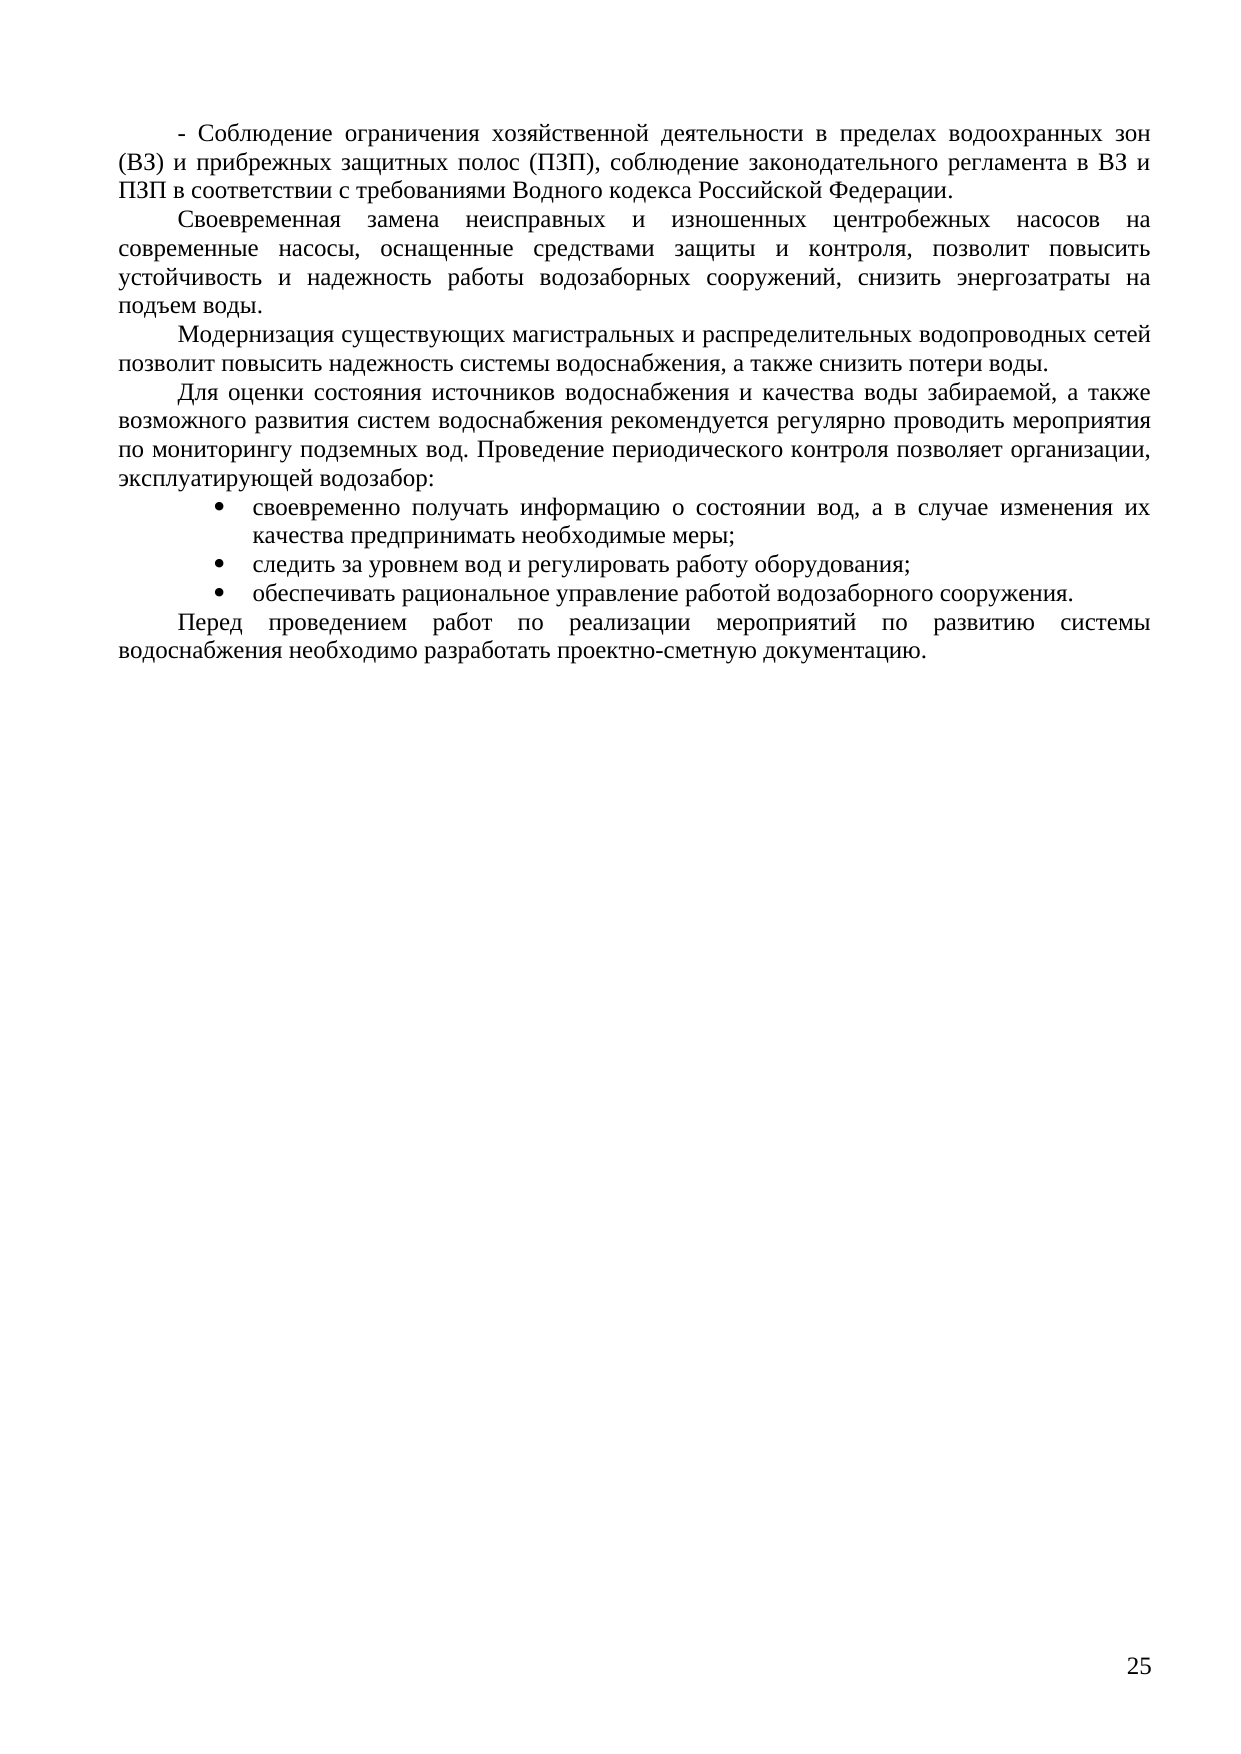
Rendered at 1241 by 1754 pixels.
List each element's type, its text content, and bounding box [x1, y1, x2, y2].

list обеспечивать рациональное управление работой водозаборного сооружения. [215, 578, 1152, 607]
text Своевременная замена неисправных и изношенных центробежных насосов на современные насосы, оснащенные средствами защиты и контроля, позволит повысить устойчивость и надежность работы водозаборных сооружений, снизить энергозатраты на подъем воды. [118, 204, 1152, 319]
text Для оценки состояния источников водоснабжения и качества воды забираемой, а также возможного развития систем водоснабжения рекомендуется регулярно проводить мероприятия по мониторингу подземных вод. Проведение периодического контроля позволяет организации, эксплуатирующей водозабор: [118, 377, 1152, 492]
list своевременно получать информацию о состоянии вод, а в случае изменения их качества предпринимать необходимые меры; [215, 492, 1152, 549]
text Модернизация существующих магистральных и распределительных водопроводных сетей позволит повысить надежность системы водоснабжения, а также снизить потери воды. [118, 319, 1152, 377]
text Перед проведением работ по реализации мероприятий по развитию системы водоснабжения необходимо разработать проектно-сметную документацию. [118, 607, 1152, 664]
text - Соблюдение ограничения хозяйственной деятельности в пределах водоохранных зон (ВЗ) и прибрежных защитных полос (ПЗП), соблюдение законодательного регламента в ВЗ и ПЗП в соответствии с требованиями Водного кодекса Российской Федерации. [118, 118, 1152, 204]
list следить за уровнем вод и регулировать работу оборудования; [215, 549, 1152, 578]
